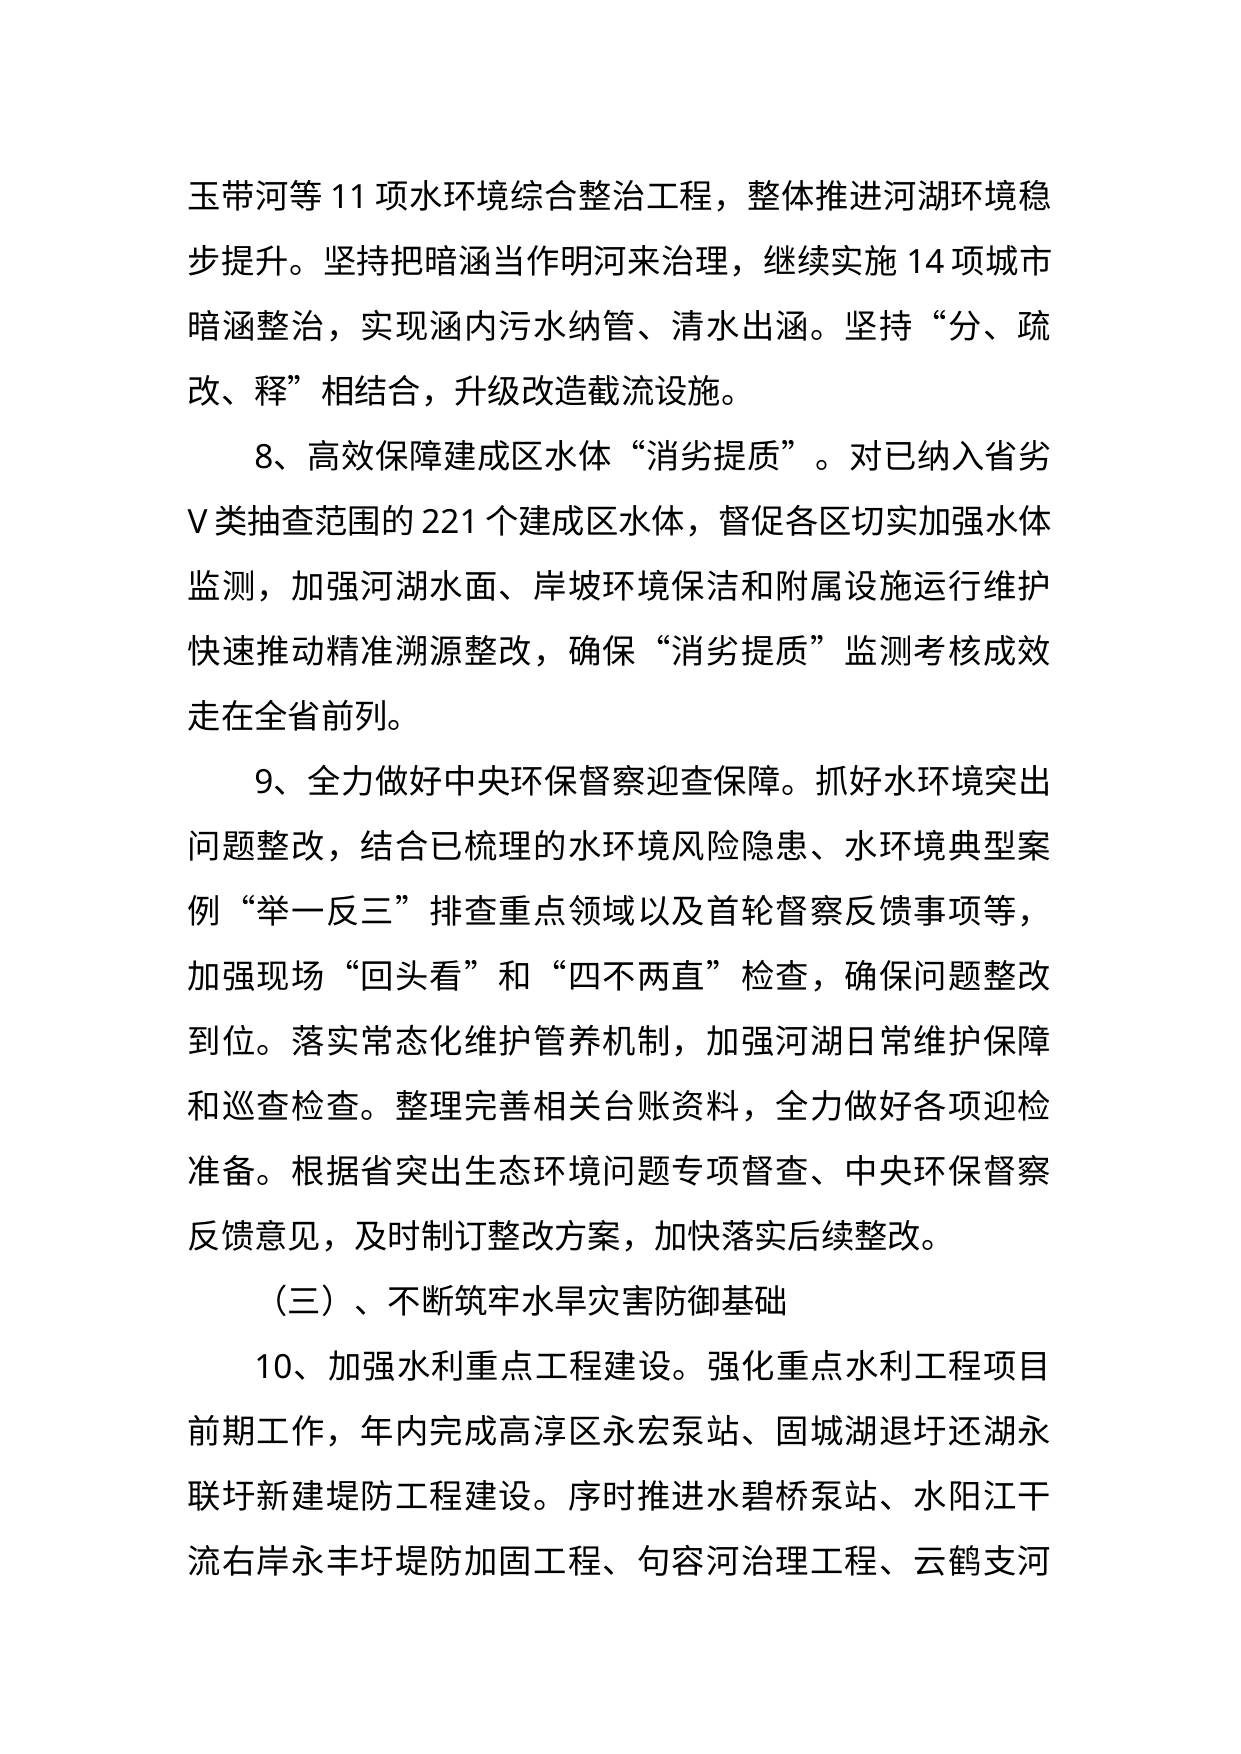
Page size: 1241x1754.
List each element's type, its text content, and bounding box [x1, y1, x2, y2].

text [187, 162, 1053, 422]
text （三）、不断筑牢水旱灾害防御基础 [187, 1267, 1053, 1332]
text 8、高效保障建成区水体“消劣提质”。对已纳入省劣V类抽查范围的221个建成区水体，督促各区切实加强水体监测，加强河湖水面、岸坡环境保洁和附属设施运行维护，快速推动精准溯源整改，确保“消劣提质”监测考核成效走在全省前列。 [187, 422, 1053, 747]
text 9、全力做好中央环保督察迎查保障。抓好水环境突出问题整改，结合已梳理的水环境风险隐患、水环境典型案例“举一反三”排查重点领域以及首轮督察反馈事项等，加强现场“回头看”和“四不两直”检查，确保问题整改到位。落实常态化维护管养机制，加强河湖日常维护保障和巡查检查。整理完善相关台账资料，全力做好各项迎检准备。根据省突出生态环境问题专项督查、中央环保督察反馈意见，及时制订整改方案，加快落实后续整改。 [187, 747, 1053, 1267]
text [187, 1332, 1053, 1592]
